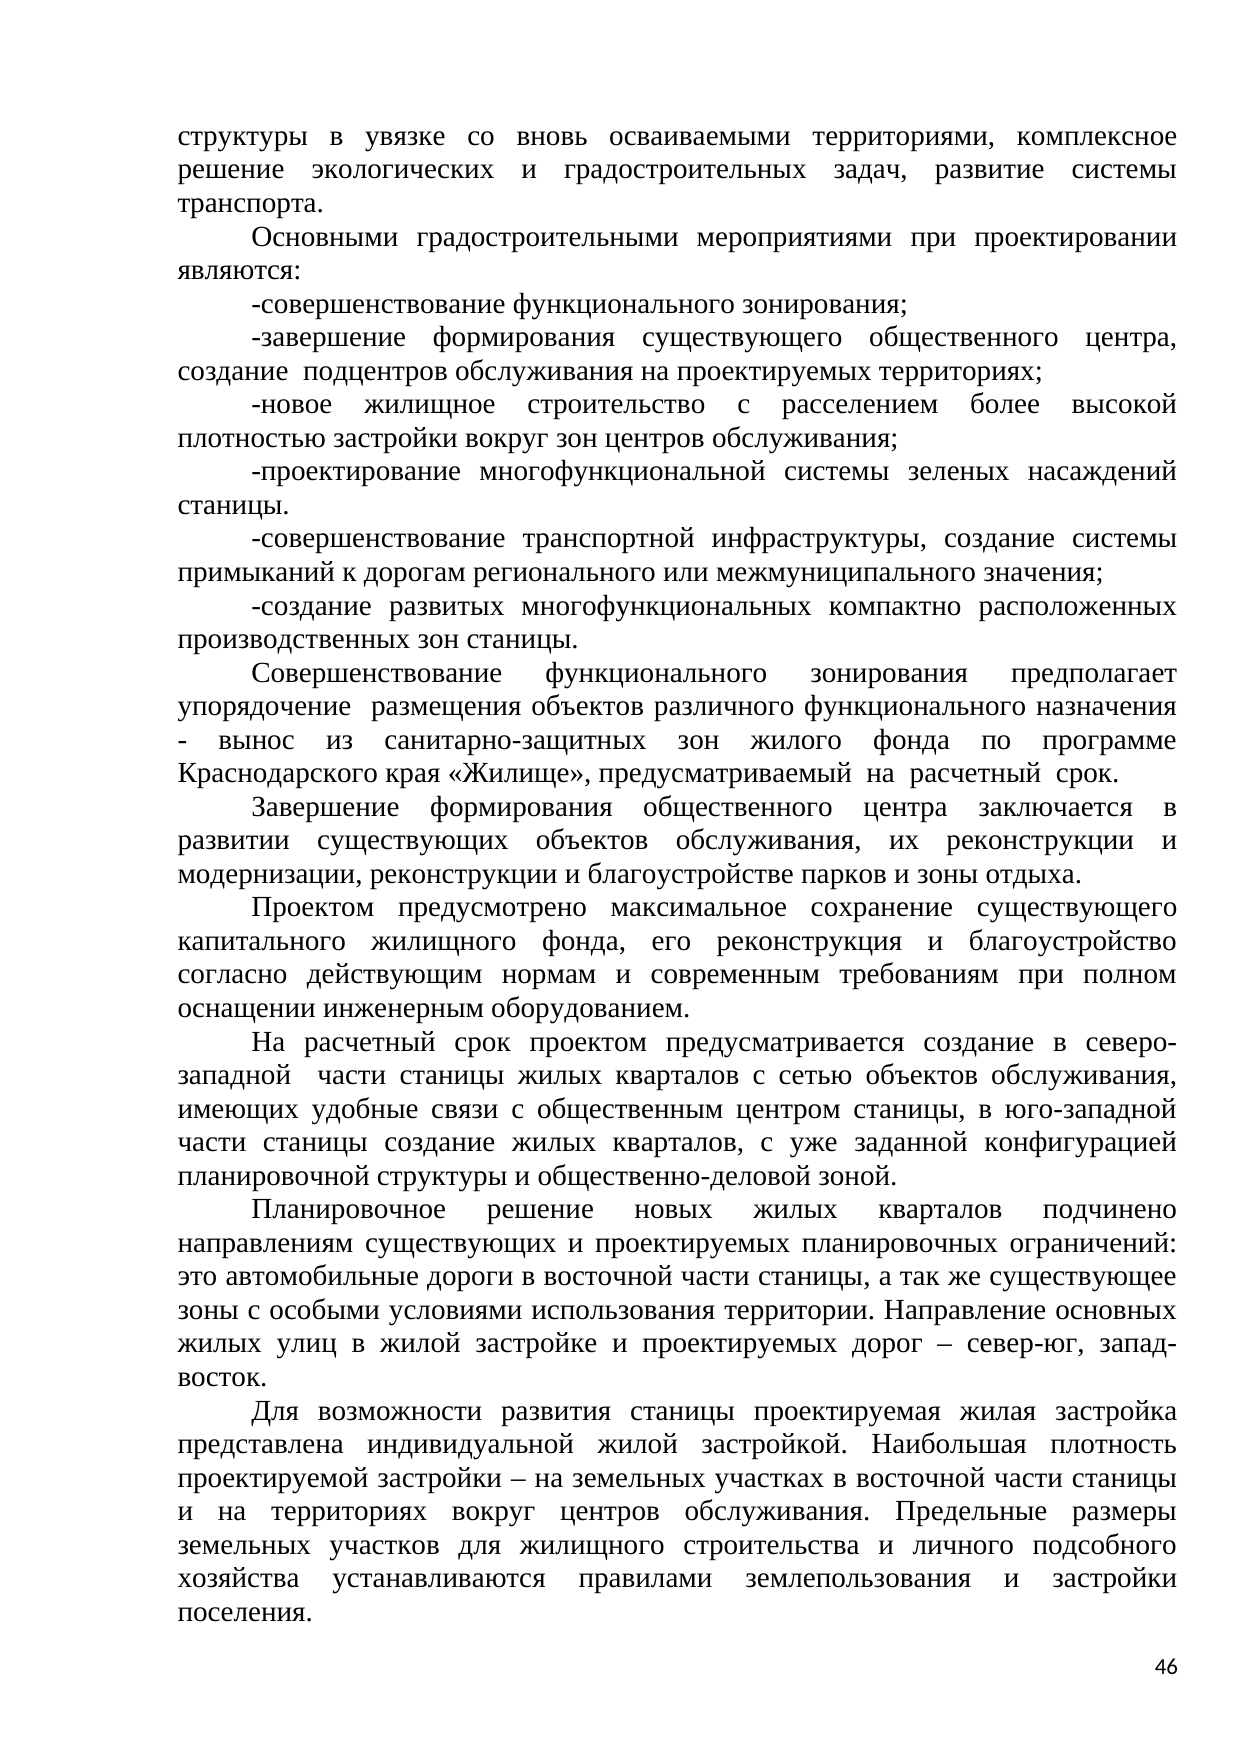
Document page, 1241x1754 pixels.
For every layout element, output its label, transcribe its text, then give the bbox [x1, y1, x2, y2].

text -создание развитых многофункциональных компактно расположенных производственных зон станицы. [177, 588, 1178, 655]
text Совершенствование функционального зонирования предполагает упорядочение размещения объектов различного функционального назначения - вынос из санитарно-защитных зон жилого фонда по программе Краснодарского края «Жилище», предусматриваемый на расчетный срок. [177, 655, 1178, 789]
text Планировочное решение новых жилых кварталов подчинено направлениям существующих и проектируемых планировочных ограничений: это автомобильные дороги в восточной части станицы, а так же существующее зоны с особыми условиями использования территории. Направление основных жилых улиц в жилой застройке и проектируемых дорог – север-юг, запад-восток. [177, 1191, 1178, 1393]
text -новое жилищное строительство с расселением более высокой плотностью застройки вокруг зон центров обслуживания; [177, 386, 1178, 453]
text Основными градостроительными мероприятиями при проектировании являются: [177, 219, 1178, 286]
text -совершенствование транспортной инфраструктуры, создание системы примыканий к дорогам регионального или межмуниципального значения; [177, 521, 1178, 588]
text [177, 118, 1178, 219]
text На расчетный срок проектом предусматривается создание в северо-западной части станицы жилых кварталов с сетью объектов обслуживания, имеющих удобные связи с общественным центром станицы, в юго-западной части станицы создание жилых кварталов, с уже заданной конфигурацией планировочной структуры и общественно-деловой зоной. [177, 1024, 1178, 1191]
text -совершенствование функционального зонирования; [177, 286, 1178, 319]
text -проектирование многофункциональной системы зеленых насаждений станицы. [177, 453, 1178, 521]
text -завершение формирования существующего общественного центра, создание подцентров обслуживания на проектируемых территориях; [177, 319, 1178, 386]
text Завершение формирования общественного центра заключается в развитии существующих объектов обслуживания, их реконструкции и модернизации, реконструкции и благоустройстве парков и зоны отдыха. [177, 789, 1178, 889]
text Для возможности развития станицы проектируемая жилая застройка представлена индивидуальной жилой застройкой. Наибольшая плотность проектируемой застройки – на земельных участках в восточной части станицы и на территориях вокруг центров обслуживания. Предельные размеры земельных участков для жилищного строительства и личного подсобного хозяйства устанавливаются правилами землепользования и застройки поселения. [177, 1393, 1178, 1627]
text Проектом предусмотрено максимальное сохранение существующего капитального жилищного фонда, его реконструкция и благоустройство согласно действующим нормам и современным требованиям при полном оснащении инженерным оборудованием. [177, 889, 1178, 1024]
